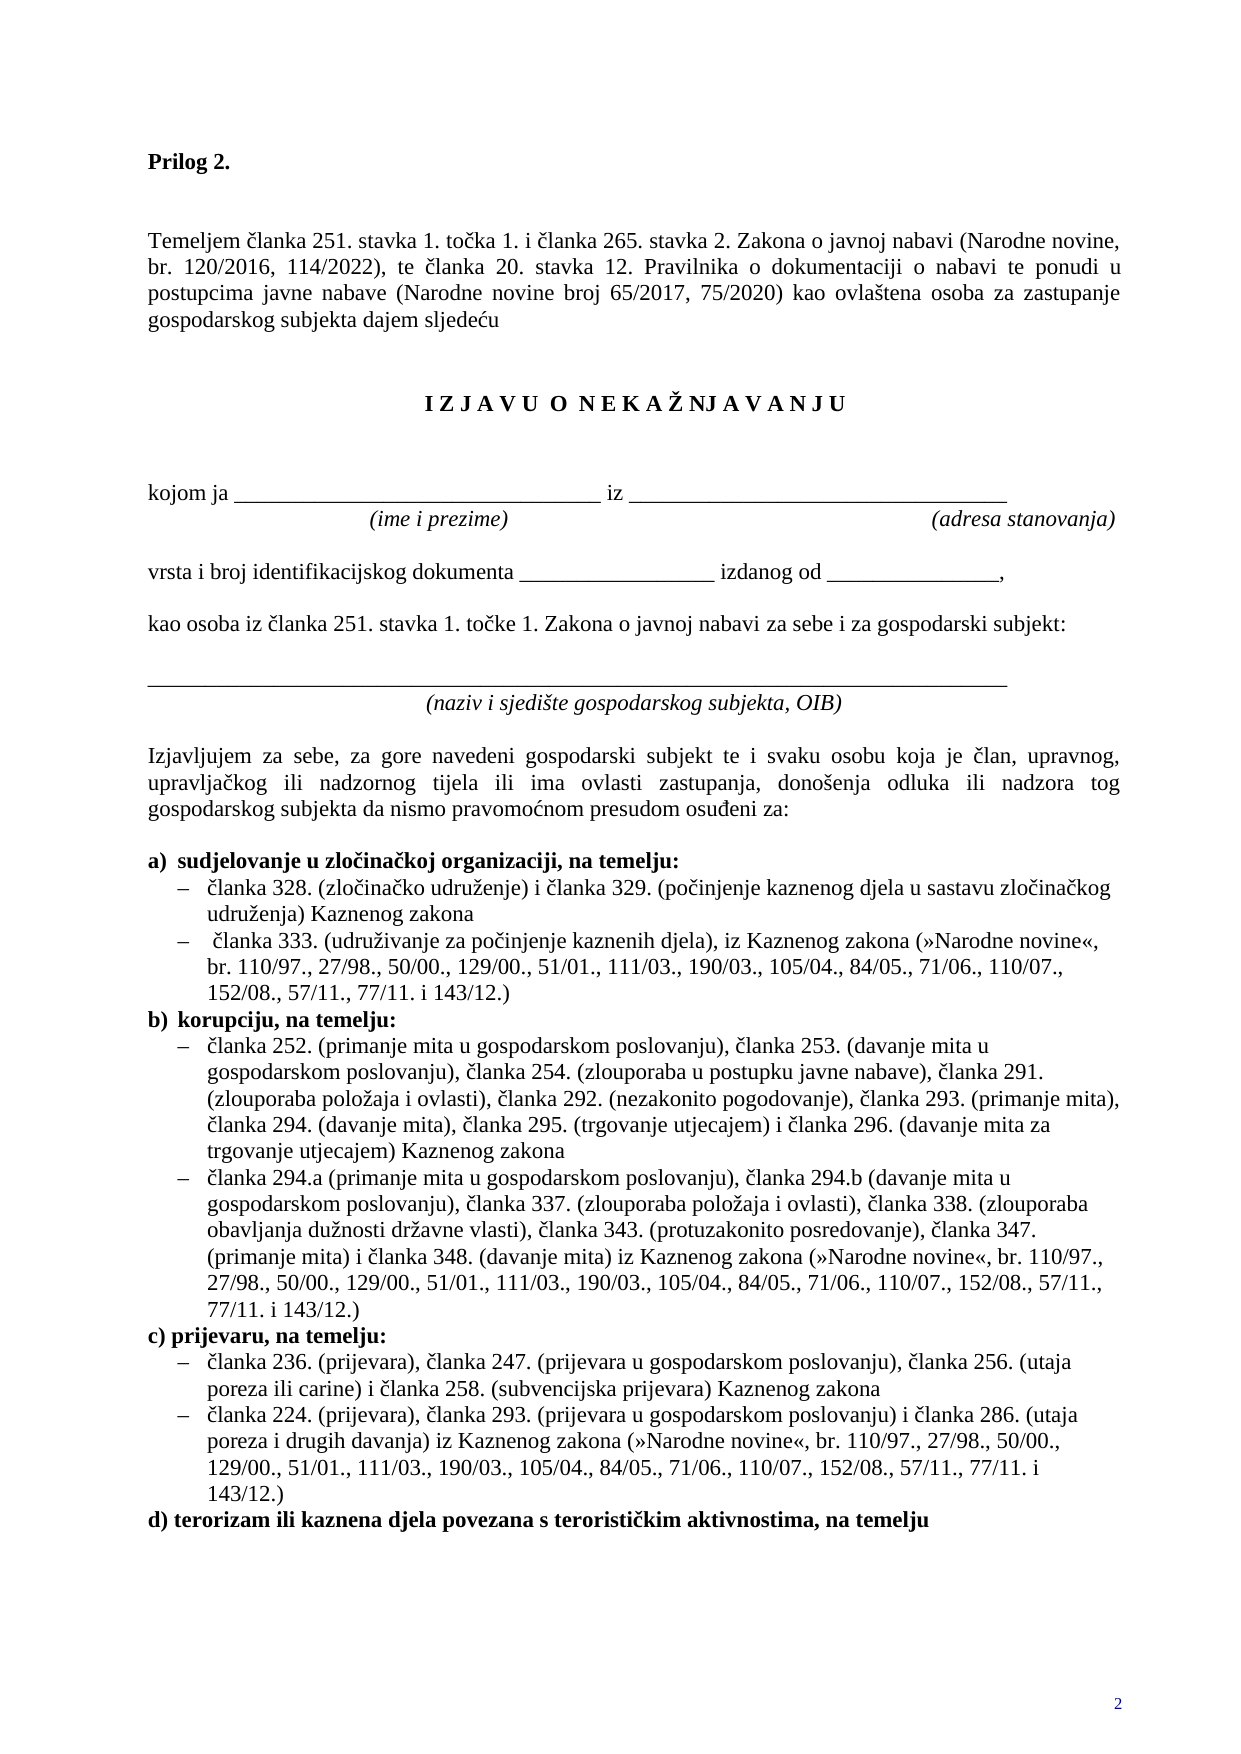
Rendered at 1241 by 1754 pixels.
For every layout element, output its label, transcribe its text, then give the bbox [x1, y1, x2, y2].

text d) terorizam ili kaznena djela povezana s terorističkim aktivnostima, na temelju [148, 1506, 1122, 1533]
text Prilog 2. [148, 148, 1122, 174]
text kojom ja ________________________________ iz _________________________________ [148, 479, 1122, 505]
text b) korupciju, na temelju: [148, 1006, 1122, 1032]
text vrsta i broj identifikacijskog dokumenta _________________ izdanog od _______________, [148, 558, 1122, 584]
text Temeljem članka 251. stavka 1. točka 1. i članka 265. stavka 2. Zakona o javnoj nabavi (Narodne novine, br. 120/2016, 114/2022), te članka 20. stavka 12. Pravilnika o dokumentaciji o nabavi te ponudi u postupcima javne nabave (Narodne novine broj 65/2017, 75/2020) kao ovlaštena osoba za zastupanje gospodarskog subjekta dajem sljedeću [148, 227, 1122, 332]
text – članka 294.a (primanje mita u gospodarskom poslovanju), članka 294.b (davanje mita u gospodarskom poslovanju), članka 337. (zlouporaba položaja i ovlasti), članka 338. (zlouporaba obavljanja dužnosti državne vlasti), članka 343. (protuzakonito posredovanje), članka 347. (primanje mita) i članka 348. (davanje mita) iz Kaznenog zakona (»Narodne novine«, br. 110/97., 27/98., 50/00., 129/00., 51/01., 111/03., 190/03., 105/04., 84/05., 71/06., 110/07., 152/08., 57/11., 77/11. i 143/12.) [177, 1164, 1122, 1322]
text – članka 224. (prijevara), članka 293. (prijevara u gospodarskom poslovanju) i članka 286. (utaja poreza i drugih davanja) iz Kaznenog zakona (»Narodne novine«, br. 110/97., 27/98., 50/00., 129/00., 51/01., 111/03., 190/03., 105/04., 84/05., 71/06., 110/07., 152/08., 57/11., 77/11. i 143/12.) [177, 1401, 1122, 1506]
text – članka 236. (prijevara), članka 247. (prijevara u gospodarskom poslovanju), članka 256. (utaja poreza ili carine) i članka 258. (subvencijska prijevara) Kaznenog zakona [177, 1348, 1122, 1401]
text – članka 252. (primanje mita u gospodarskom poslovanju), članka 253. (davanje mita u gospodarskom poslovanju), članka 254. (zlouporaba u postupku javne nabave), članka 291. (zlouporaba položaja i ovlasti), članka 292. (nezakonito pogodovanje), članka 293. (primanje mita), članka 294. (davanje mita), članka 295. (trgovanje utjecajem) i članka 296. (davanje mita za trgovanje utjecajem) Kaznenog zakona [177, 1032, 1122, 1164]
text – članka 333. (udruživanje za počinjenje kaznenih djela), iz Kaznenog zakona (»Narodne novine«, br. 110/97., 27/98., 50/00., 129/00., 51/01., 111/03., 190/03., 105/04., 84/05., 71/06., 110/07., 152/08., 57/11., 77/11. i 143/12.) [177, 927, 1122, 1006]
text – članka 328. (zločinačko udruženje) i članka 329. (počinjenje kaznenog djela u sastavu zločinačkog udruženja) Kaznenog zakona [177, 874, 1122, 927]
text (ime i prezime) (adresa stanovanja) [221, 505, 1122, 531]
text c) prijevaru, na temelju: [148, 1322, 1122, 1348]
text I Z J A V U O N E K A Ž NJ A V A N J U [148, 390, 1122, 416]
text Izjavljujem za sebe, za gore navedeni gospodarski subjekt te i svaku osobu koja je član, upravnog, upravljačkog ili nadzornog tijela ili ima ovlasti zastupanja, donošenja odluka ili nadzora tog gospodarskog subjekta da nismo pravomoćnom presudom osuđeni za: [148, 742, 1122, 821]
text ___________________________________________________________________________ [148, 663, 1122, 689]
text a) sudjelovanje u zločinačkoj organizaciji, na temelju: [148, 848, 1122, 874]
text (naziv i sjedište gospodarskog subjekta, OIB) [148, 689, 1122, 716]
text kao osoba iz članka 251. stavka 1. točke 1. Zakona o javnoj nabavi za sebe i za gospodarski subjekt: [148, 610, 1122, 637]
